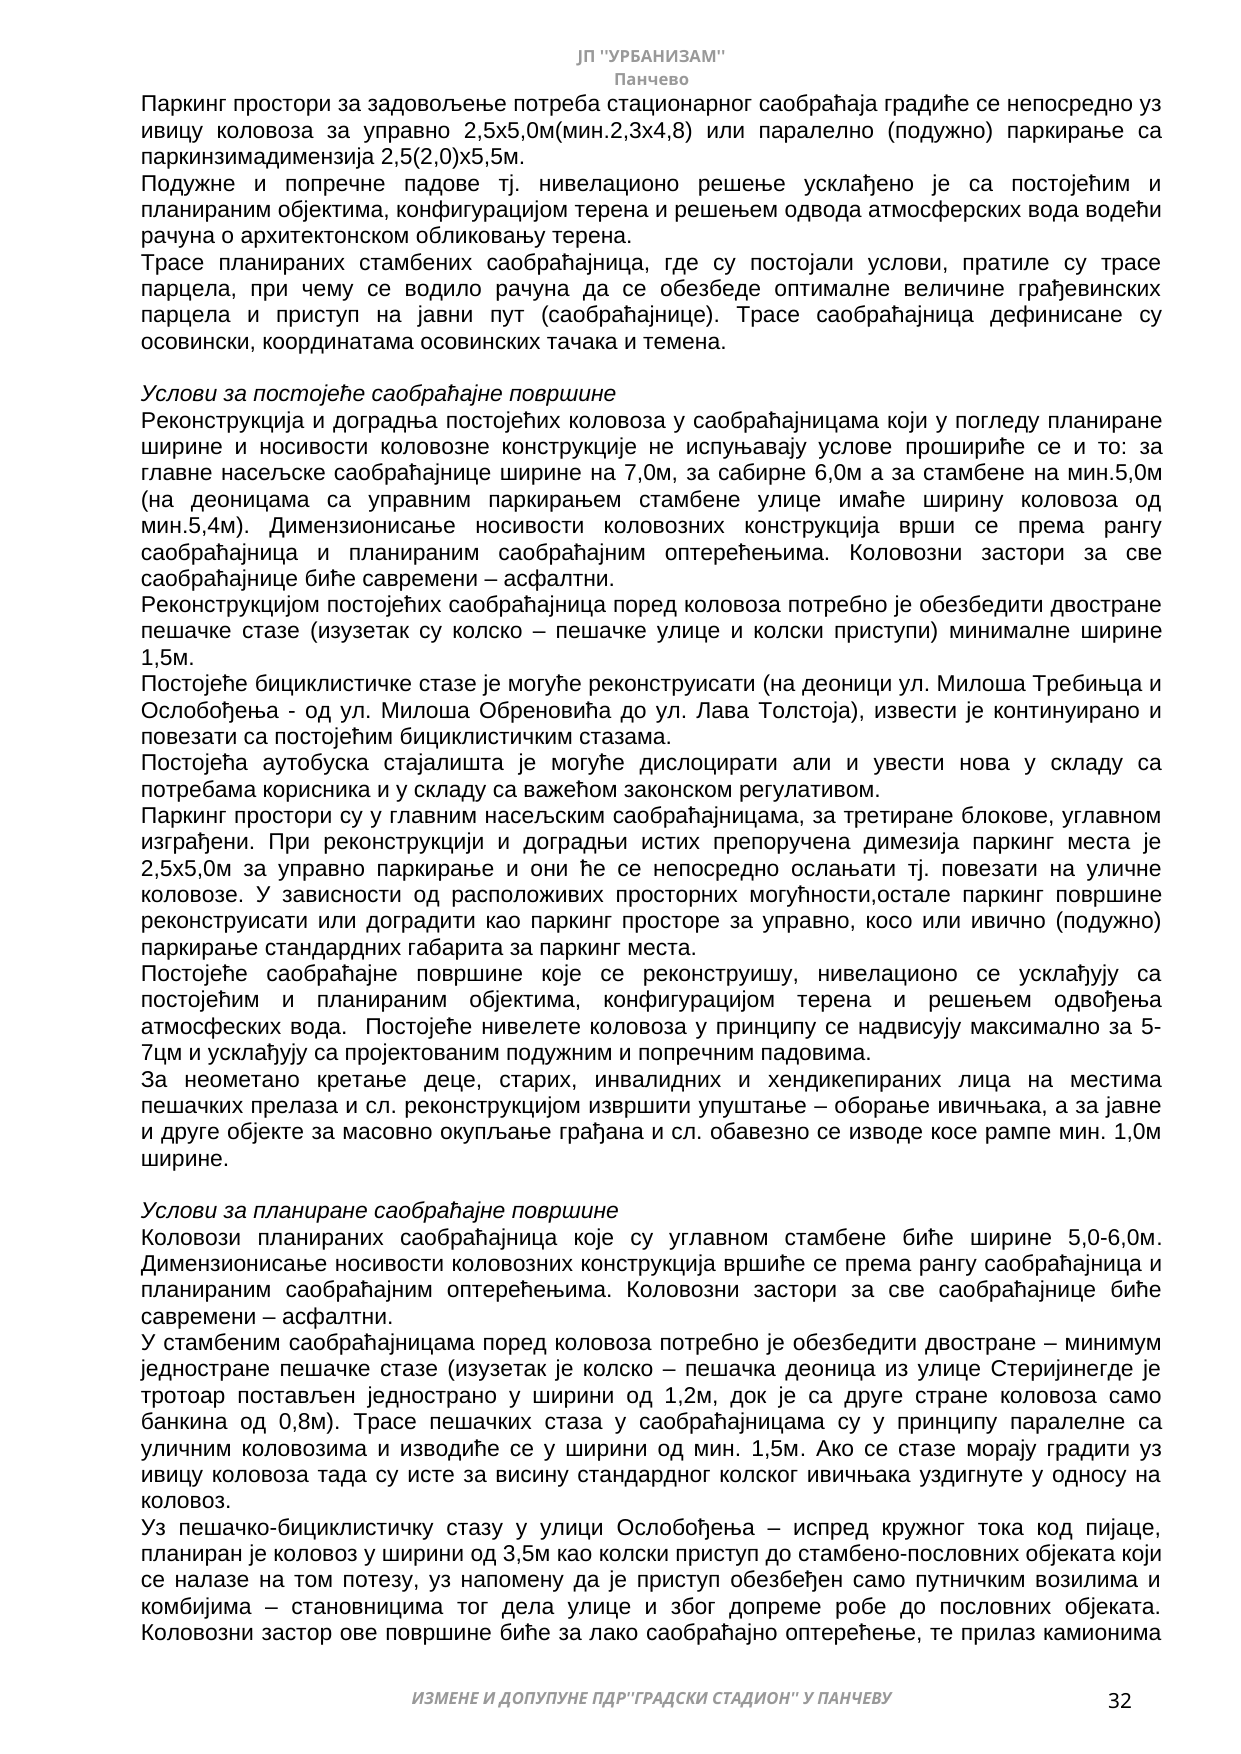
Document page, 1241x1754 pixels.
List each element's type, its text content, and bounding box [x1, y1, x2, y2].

text Реконструкцијом постојећих саобраћајница поред коловоза потребно је обезбедити двостране пешачке стазе (изузетак су колско – пешачке улице и колски приступи) минималне ширине 1,5м. [141, 591, 1162, 670]
text Услови за планиране саобраћајне површине [141, 1197, 1162, 1224]
text Трасе планираних стамбених саобраћајница, где су постојали услови, пратиле су трасе парцела, при чему се водило рачуна да се обезбеде оптималне величине грађевинских парцела и приступ на јавни пут (саобраћајнице). Трасе саобраћајница дефинисане су осовински, координатама осовинских тачака и темена. [141, 248, 1162, 354]
text Постојеће бициклистичке стазе је могуће реконструисати (на деоници ул. Милоша Требињца и Ослобођења - од ул. Милоша Обреновића до ул. Лава Толстоја), извести је континуирано и повезати са постојећим бициклистичким стазама. [141, 670, 1162, 749]
text Услови за постојеће саобраћајне површине [141, 380, 1162, 407]
text Коловози планираних саобраћајница које су углавном стамбене биће ширине 5,0-6,0м. Димензионисање носивости коловозних конструкција вршиће се према рангу саобраћајница и планираним саобраћајним оптерећењима. Коловозни застори за све саобраћајнице биће савремени – асфалтни. [141, 1224, 1162, 1329]
text Постојећа аутобуска стајалишта је могуће дислоцирати али и увести нова у складу са потребама корисника и у складу са важећом законском регулативом. [141, 749, 1162, 802]
text Постојеће саобраћајне површине које се реконструишу, нивелационо се усклађују са постојећим и планираним објектима, конфигурацијом терена и решењем одвођења атмосфеских вода. Постојеће нивелете коловоза у принципу се надвисују максимално за 5-7цм и усклађују са пројектованим подужним и попречним падовима. [141, 960, 1162, 1066]
text Паркинг простори за задовољење потреба стационарног саобраћаја градиће се непосредно уз ивицу коловоза за управно 2,5х5,0м(мин.2,3х4,8) или паралелно (подужно) паркирање са паркинзимадимензија 2,5(2,0)х5,5м. [141, 90, 1162, 169]
text У стамбеним саобраћајницама поред коловоза потребно је обезбедити двостране – минимум једностране пешачке стазе (изузетак је колско – пешачка деоница из улице Стеријинегде је тротоар постављен једнострано у ширини од 1,2м, док је са друге стране коловоза само банкина од 0,8м). Трасе пешачких стаза у саобраћајницама су у принципу паралелне са уличним коловозима и изводиће се у ширини од мин. 1,5м. Ако се стазе морају градити уз ивицу коловоза тада су исте за висину стандардног колског ивичњака уздигнуте у односу на коловоз. [141, 1329, 1162, 1513]
text Подужне и попречне падове тј. нивелационо решење усклађено је са постојећим и планираним објектима, конфигурацијом терена и решењем одвода атмосферских вода водећи рачуна о архитектонском обликовању терена. [141, 169, 1162, 248]
text За неометано кретање деце, старих, инвалидних и хендикепираних лица на местима пешачких прелаза и сл. реконструкцијом извршити упуштање – оборање ивичњака, а за јавне и друге објекте за масовно окупљање грађана и сл. обавезно се изводе косе рампе мин. 1,0м ширине. [141, 1066, 1162, 1171]
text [141, 1513, 1162, 1645]
text Паркинг простори су у главним насељским саобраћајницама, за третиране блокове, углавном изграђени. При реконструкцији и доградњи истих препоручена димезија паркинг места је 2,5х5,0м за управно паркирање и они ће се непосредно ослањати тј. повезати на уличне коловозе. У зависности од расположивих просторних могућности,остале паркинг површине реконструисати или доградити као паркинг просторе за управно, косо или ивично (подужно) паркирање стандардних габарита за паркинг места. [141, 802, 1162, 960]
text Реконструкција и доградња постојећих коловоза у саобраћајницама који у погледу планиране ширине и носивости коловозне конструкције не испуњавају услове прошириће се и то: за главне насељске саобраћајнице ширине на 7,0м, за сабирне 6,0м а за стамбене на мин.5,0м (на деоницама са управним паркирањем стамбене улице имаће ширину коловоза од мин.5,4м). Димензионисање носивости коловозних конструкција врши се према рангу саобраћајница и планираним саобраћајним оптерећењима. Коловозни застори за све саобраћајнице биће савремени – асфалтни. [141, 407, 1162, 591]
